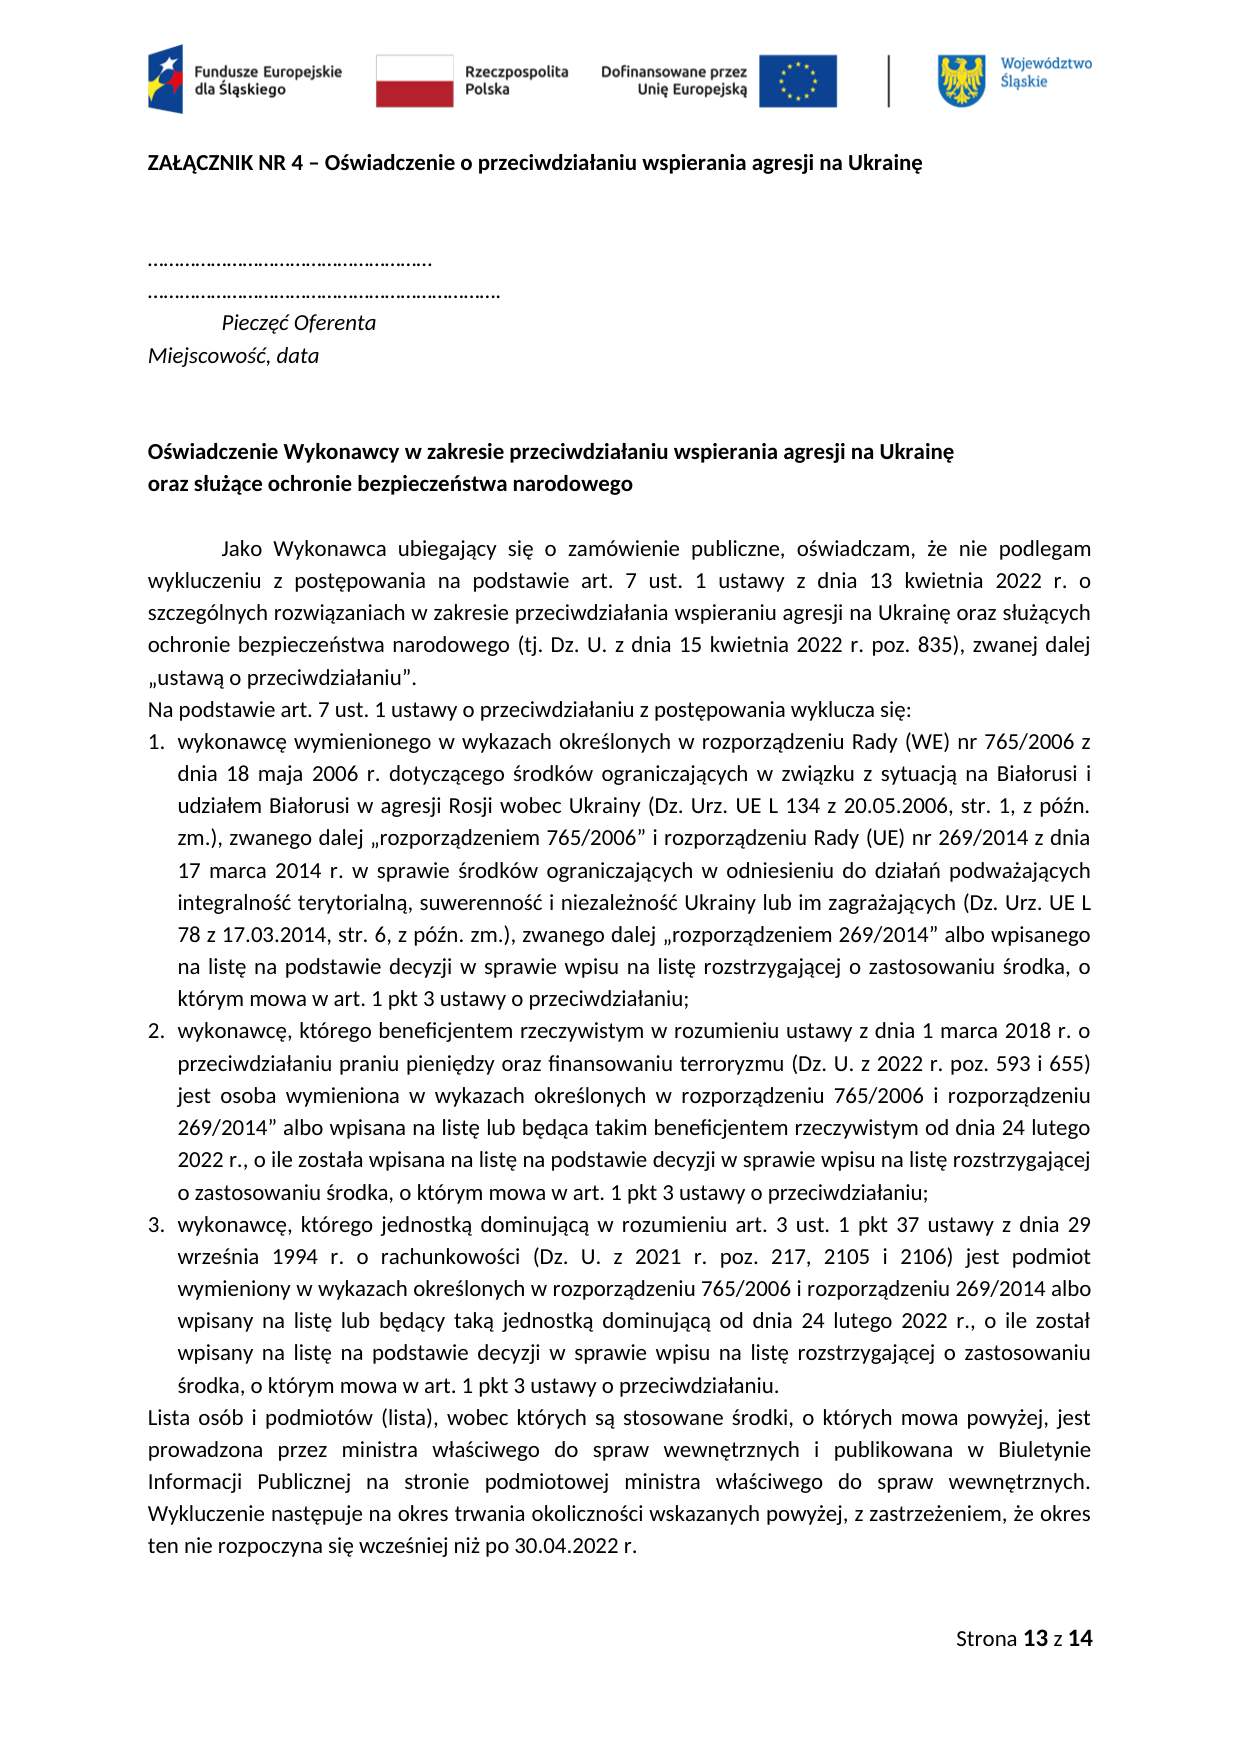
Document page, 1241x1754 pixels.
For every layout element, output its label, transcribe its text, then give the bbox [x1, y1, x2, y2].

text ……………………………………………… …………………………………………………………. [148, 244, 1093, 304]
text Jako Wykonawca ubiegający się o zamówienie publiczne, oświadczam, że nie podlegam wykluczeniu z postępowania na podstawie art. 7 ust. 1 ustawy z dnia 13 kwietnia 2022 r. o szczególnych rozwiązaniach w zakresie przeciwdziałania wspieraniu agresji na Ukrainę oraz służących ochronie bezpieczeństwa narodowego (tj. Dz. U. z dnia 15 kwietnia 2022 r. poz. 835), zwanej dalej „ustawą o przeciwdziałaniu”. [148, 534, 1093, 691]
text ZAŁĄCZNIK NR 4 – Oświadczenie o przeciwdziałaniu wspierania agresji na Ukrainę [148, 148, 1093, 176]
text Oświadczenie Wykonawcy w zakresie przeciwdziałaniu wspierania agresji na Ukrainę [148, 437, 1093, 465]
text Lista osób i podmiotów (lista), wobec których są stosowane środki, o których mowa powyżej, jest prowadzona przez ministra właściwego do spraw wewnętrznych i publikowana w Biuletynie Informacji Publicznej na stronie podmiotowej ministra właściwego do spraw wewnętrznych. Wykluczenie następuje na okres trwania okoliczności wskazanych powyżej, z zastrzeżeniem, że okres ten nie rozpoczyna się wcześniej niż po 30.04.2022 r. [148, 1403, 1093, 1560]
text Pieczęć Oferenta Miejscowość, data [148, 308, 1093, 369]
list wykonawcę, którego jednostką dominującą w rozumieniu art. 3 ust. 1 pkt 37 ustawy z dnia 29 września 1994 r. o rachunkowości (Dz. U. z 2021 r. poz. 217, 2105 i 2106) jest podmiot wymieniony w wykazach określonych w rozporządzeniu 765/2006 i rozporządzeniu 269/2014 albo wpisany na listę lub będący taką jednostką dominującą od dnia 24 lutego 2022 r., o ile został wpisany na listę na podstawie decyzji w sprawie wpisu na listę rozstrzygającej o zastosowaniu środka, o którym mowa w art. 1 pkt 3 ustawy o przeciwdziałaniu. [148, 1210, 1093, 1399]
list wykonawcę, którego beneficjentem rzeczywistym w rozumieniu ustawy z dnia 1 marca 2018 r. o przeciwdziałaniu praniu pieniędzy oraz finansowaniu terroryzmu (Dz. U. z 2022 r. poz. 593 i 655) jest osoba wymieniona w wykazach określonych w rozporządzeniu 765/2006 i rozporządzeniu 269/2014” albo wpisana na listę lub będąca takim beneficjentem rzeczywistym od dnia 24 lutego 2022 r., o ile została wpisana na listę na podstawie decyzji w sprawie wpisu na listę rozstrzygającej o zastosowaniu środka, o którym mowa w art. 1 pkt 3 ustawy o przeciwdziałaniu; [148, 1017, 1093, 1206]
text oraz służące ochronie bezpieczeństwa narodowego [148, 469, 1093, 497]
picture [148, 44, 1092, 114]
list wykonawcę wymienionego w wykazach określonych w rozporządzeniu Rady (WE) nr 765/2006 z dnia 18 maja 2006 r. dotyczącego środków ograniczających w związku z sytuacją na Białorusi i udziałem Białorusi w agresji Rosji wobec Ukrainy (Dz. Urz. UE L 134 z 20.05.2006, str. 1, z późn. zm.), zwanego dalej „rozporządzeniem 765/2006” i rozporządzeniu Rady (UE) nr 269/2014 z dnia 17 marca 2014 r. w sprawie środków ograniczających w odniesieniu do działań podważających integralność terytorialną, suwerenność i niezależność Ukrainy lub im zagrażających (Dz. Urz. UE L 78 z 17.03.2014, str. 6, z późn. zm.), zwanego dalej „rozporządzeniem 269/2014” albo wpisanego na listę na podstawie decyzji w sprawie wpisu na listę rozstrzygającej o zastosowaniu środka, o którym mowa w art. 1 pkt 3 ustawy o przeciwdziałaniu; [148, 727, 1093, 1012]
text Na podstawie art. 7 ust. 1 ustawy o przeciwdziałaniu z postępowania wyklucza się: [148, 695, 1093, 723]
